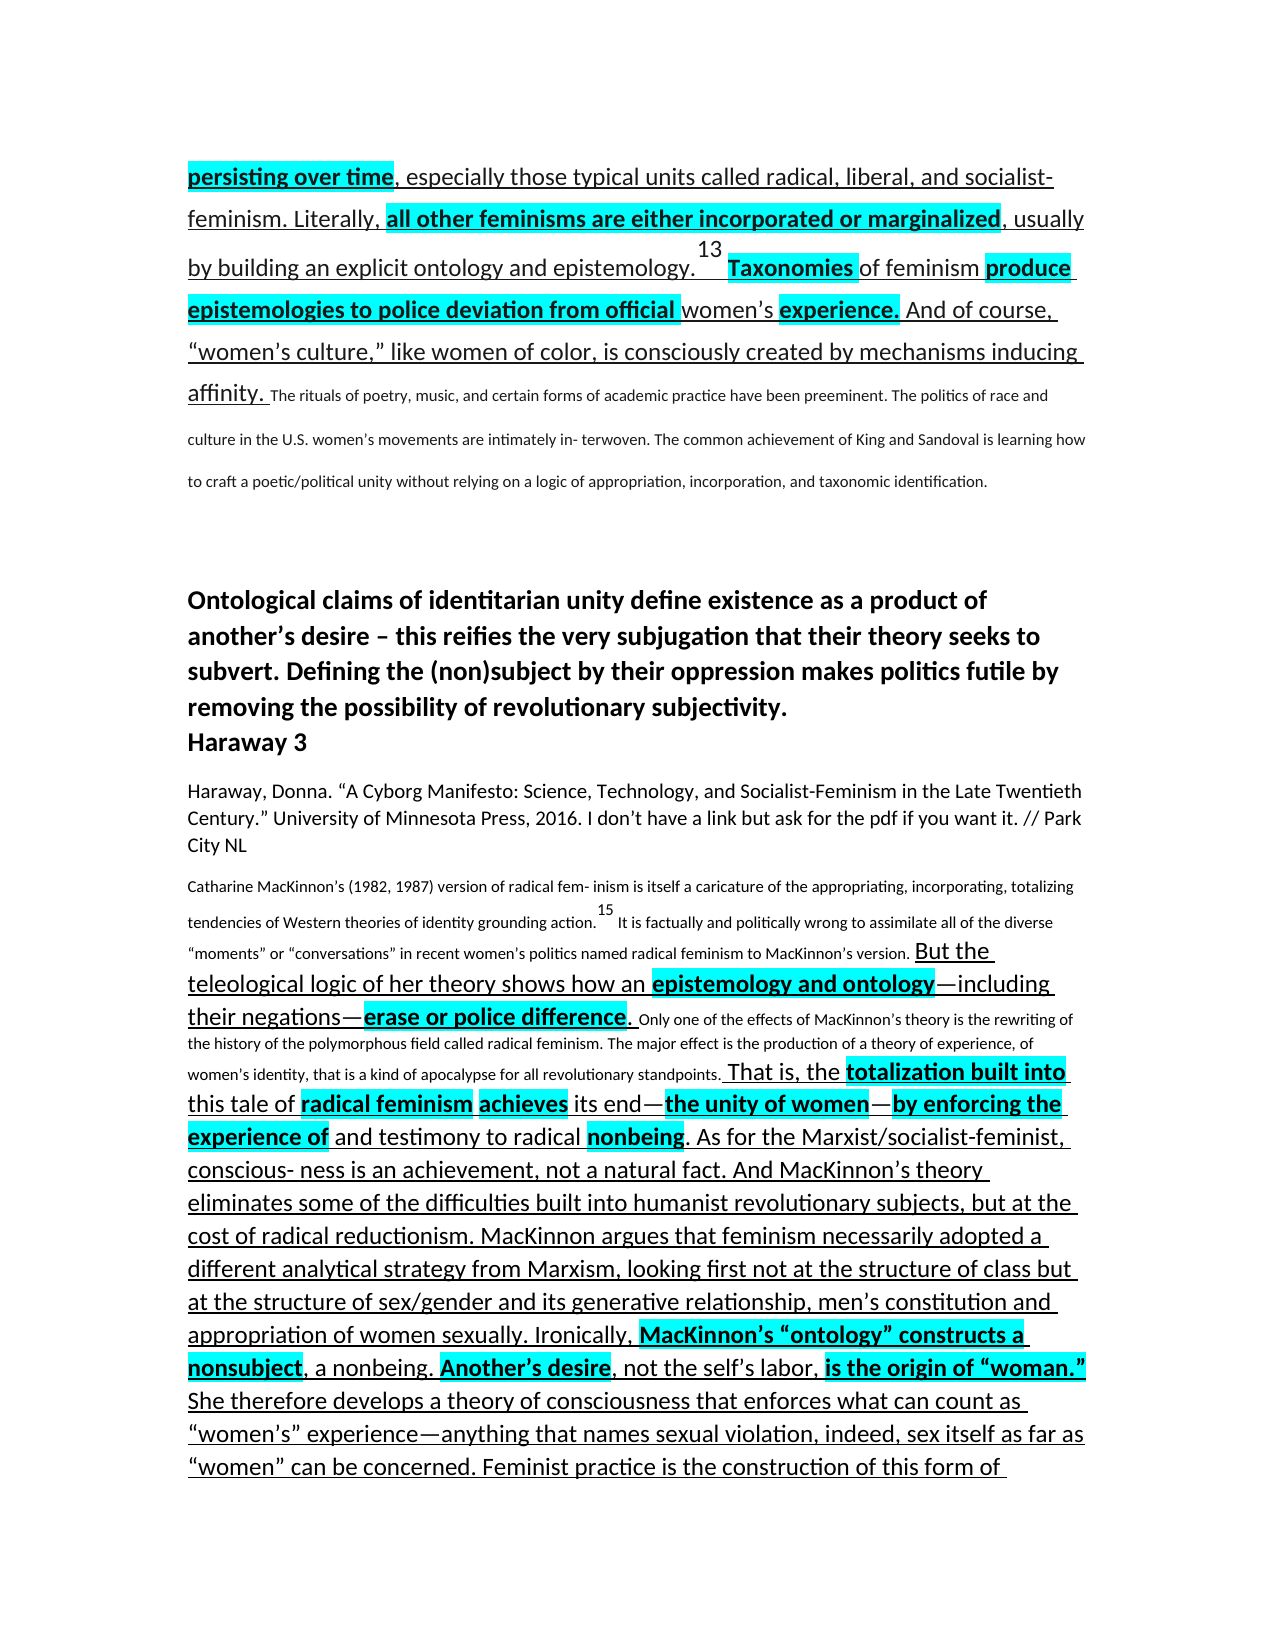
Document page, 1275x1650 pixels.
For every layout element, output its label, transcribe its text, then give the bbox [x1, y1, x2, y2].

text Haraway, Donna. “A Cyborg Manifesto: Science, Technology, and Socialist-Feminism in the Late Twentieth Century.” University of Minnesota Press, 2016. I don’t have a link but ask for the pdf if you want it. // Park City NL [187, 778, 1087, 858]
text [187, 150, 1087, 491]
text Haraway 3 [187, 726, 1087, 758]
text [187, 877, 1087, 1481]
subtitle Ontological claims of identitarian unity define existence as a product of another’s desire – this reifies the very subjugation that their theory seeks to subvert. Defining the (non)subject by their oppression makes politics futile by removing the possibility of revolutionary subjectivity. [187, 583, 1087, 723]
